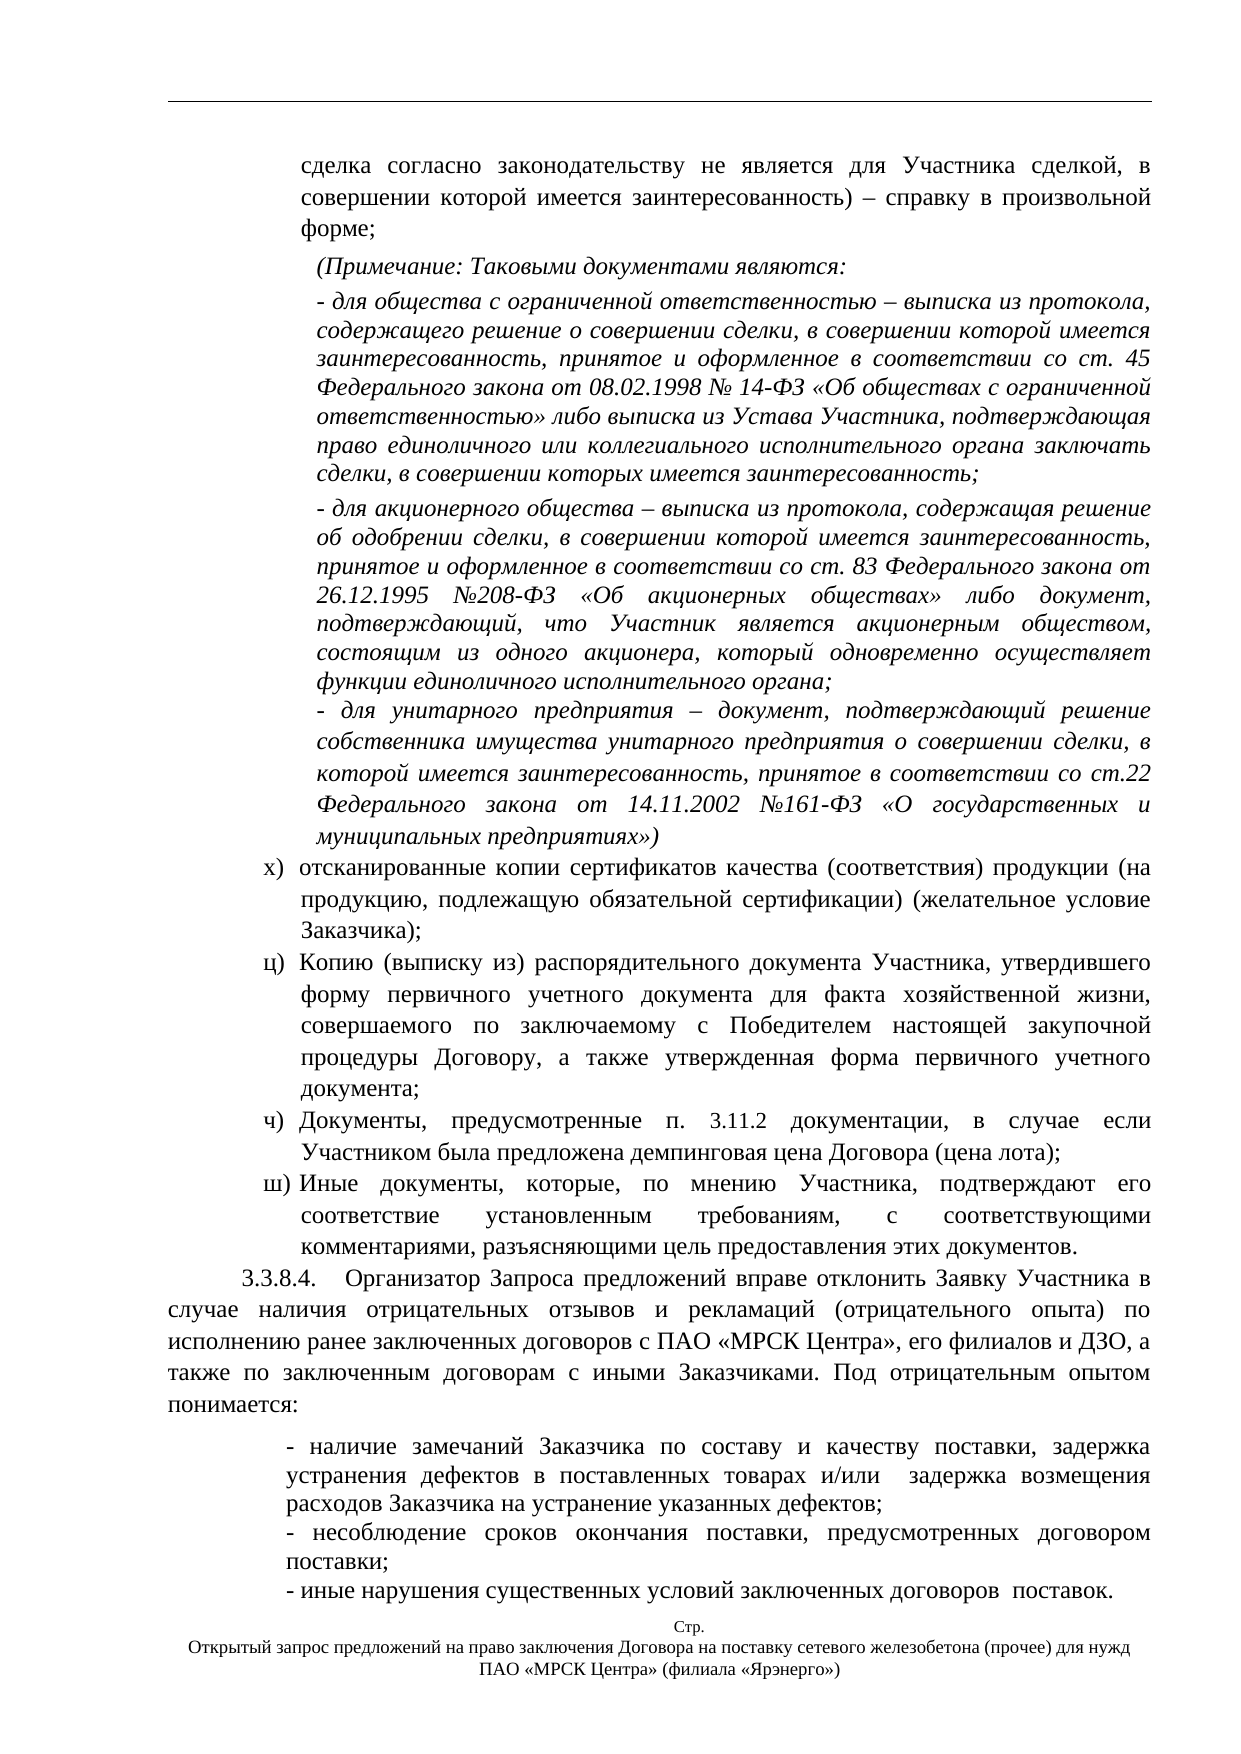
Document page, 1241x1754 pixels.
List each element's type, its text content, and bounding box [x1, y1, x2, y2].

list - для акционерного общества – выписка из протокола, содержащая решение об одобрении сделки, в совершении которой имеется заинтересованность, принятое и оформленное в соответствии со ст. 83 Федерального закона от 26.12.1995 №208-ФЗ «Об акционерных обществах» либо документ, подтверждающий, что Участник является акционерным обществом, состоящим из одного акционера, который одновременно осуществляет функции единоличного исполнительного органа; [316, 493, 1152, 695]
list - иные нарушения существенных условий заключенных договоров поставок. [286, 1575, 1152, 1603]
list - для общества с ограниченной ответственностью – выписка из протокола, содержащего решение о совершении сделки, в совершении которой имеется заинтересованность, принятое и оформленное в соответствии со ст. 45 Федерального закона от 08.02.1998 № 14-ФЗ «Об обществах с ограниченной ответственностью» либо выписка из Устава Участника, подтверждающая право единоличного или коллегиального исполнительного органа заключать сделки, в совершении которых имеется заинтересованность; [316, 286, 1152, 487]
list - для унитарного предприятия – документ, подтверждающий решение собственника имущества унитарного предприятия о совершении сделки, в которой имеется заинтересованность, принятое в соответствии со ст.22 Федерального закона от 14.11.2002 №161-ФЗ «О государственных и муниципальных предприятиях») [316, 695, 1152, 850]
list Копию (выписку из) распорядительного документа Участника, утвердившего форму первичного учетного документа для факта хозяйственной жизни, совершаемого по заключаемому с Победителем настоящей закупочной процедуры Договору, а также утвержденная форма первичного учетного документа; [263, 947, 1152, 1102]
list - наличие замечаний Заказчика по составу и качеству поставки, задержка устранения дефектов в поставленных товарах и/или задержка возмещения расходов Заказчика на устранение указанных дефектов; [286, 1431, 1152, 1517]
list отсканированные копии сертификатов качества (соответствия) продукции (на продукцию, подлежащую обязательной сертификации) (желательное условие Заказчика); [263, 852, 1152, 944]
list - несоблюдение сроков окончания поставки, предусмотренных договором поставки; [286, 1517, 1152, 1575]
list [263, 150, 1152, 242]
list (Примечание: Таковыми документами являются: [316, 251, 1152, 280]
list Иные документы, которые, по мнению Участника, подтверждают его соответствие установленным требованиям, с соответствующими комментариями, разъясняющими цель предоставления этих документов. [263, 1168, 1152, 1260]
list Документы, предусмотренные п. 3.11.2 документации, в случае если Участником была предложена демпинговая цена Договора (цена лота); [263, 1105, 1152, 1165]
list Организатор Запроса предложений вправе отклонить Заявку Участника в случае наличия отрицательных отзывов и рекламаций (отрицательного опыта) по исполнению ранее заключенных договоров с ПАО «МРСК Центра», его филиалов и ДЗО, а также по заключенным договорам с иными Заказчиками. Под отрицательным опытом понимается: [168, 1263, 1152, 1418]
